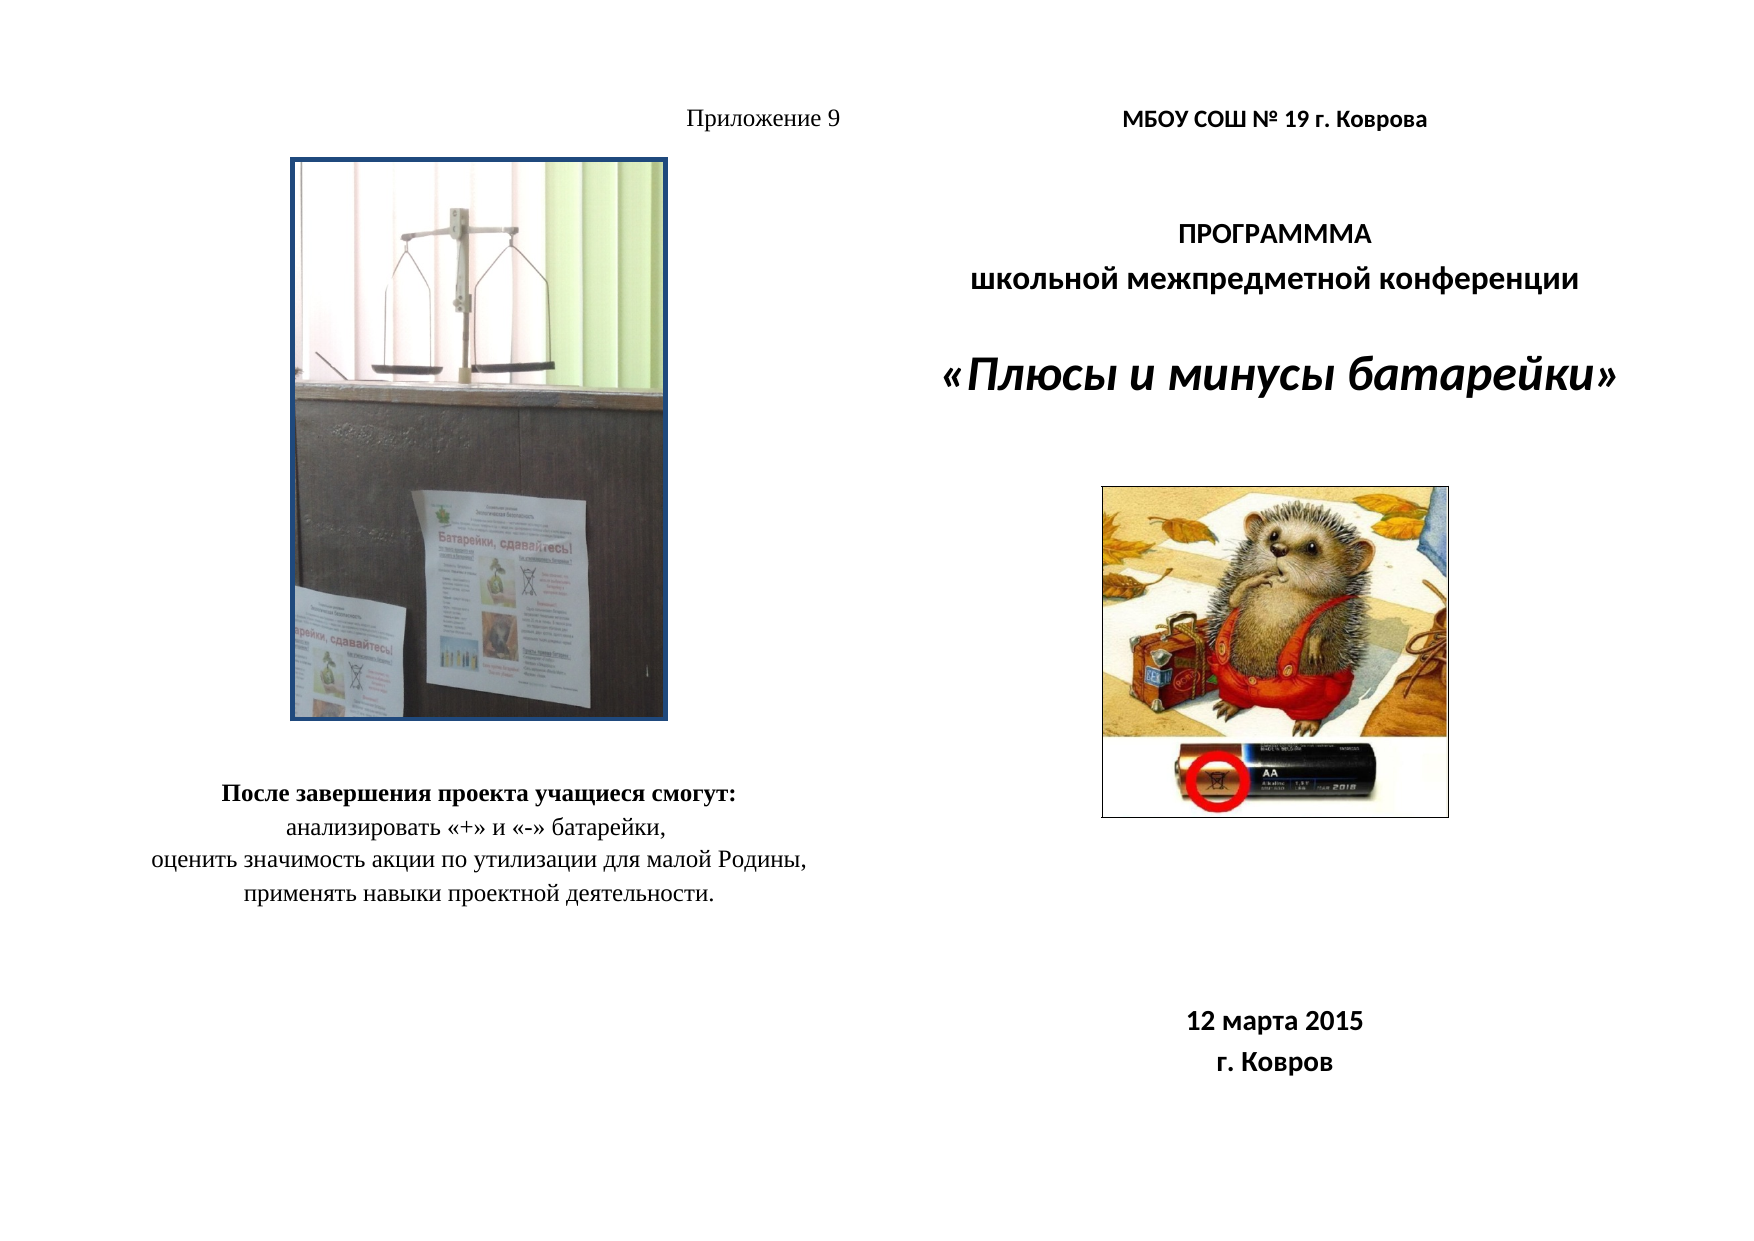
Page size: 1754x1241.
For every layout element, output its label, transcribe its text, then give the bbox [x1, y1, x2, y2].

picture [295, 162, 663, 717]
text МБОУ СОШ № 19 г. Коврова [914, 103, 1636, 134]
text ПРОГРАМММА школьной межпредметной конференции «Плюсы и минусы батарейки» [914, 215, 1636, 403]
text После завершения проекта учащиеся смогут: анализировать «+» и «-» батарейки, оценить значимость акции по утилизации для малой Родины, применять навыки проектной деятельности. [118, 778, 840, 906]
text 12 марта 2015 г. Ковров [914, 1002, 1636, 1078]
picture [1103, 487, 1448, 817]
text Приложение 9 [118, 103, 840, 132]
